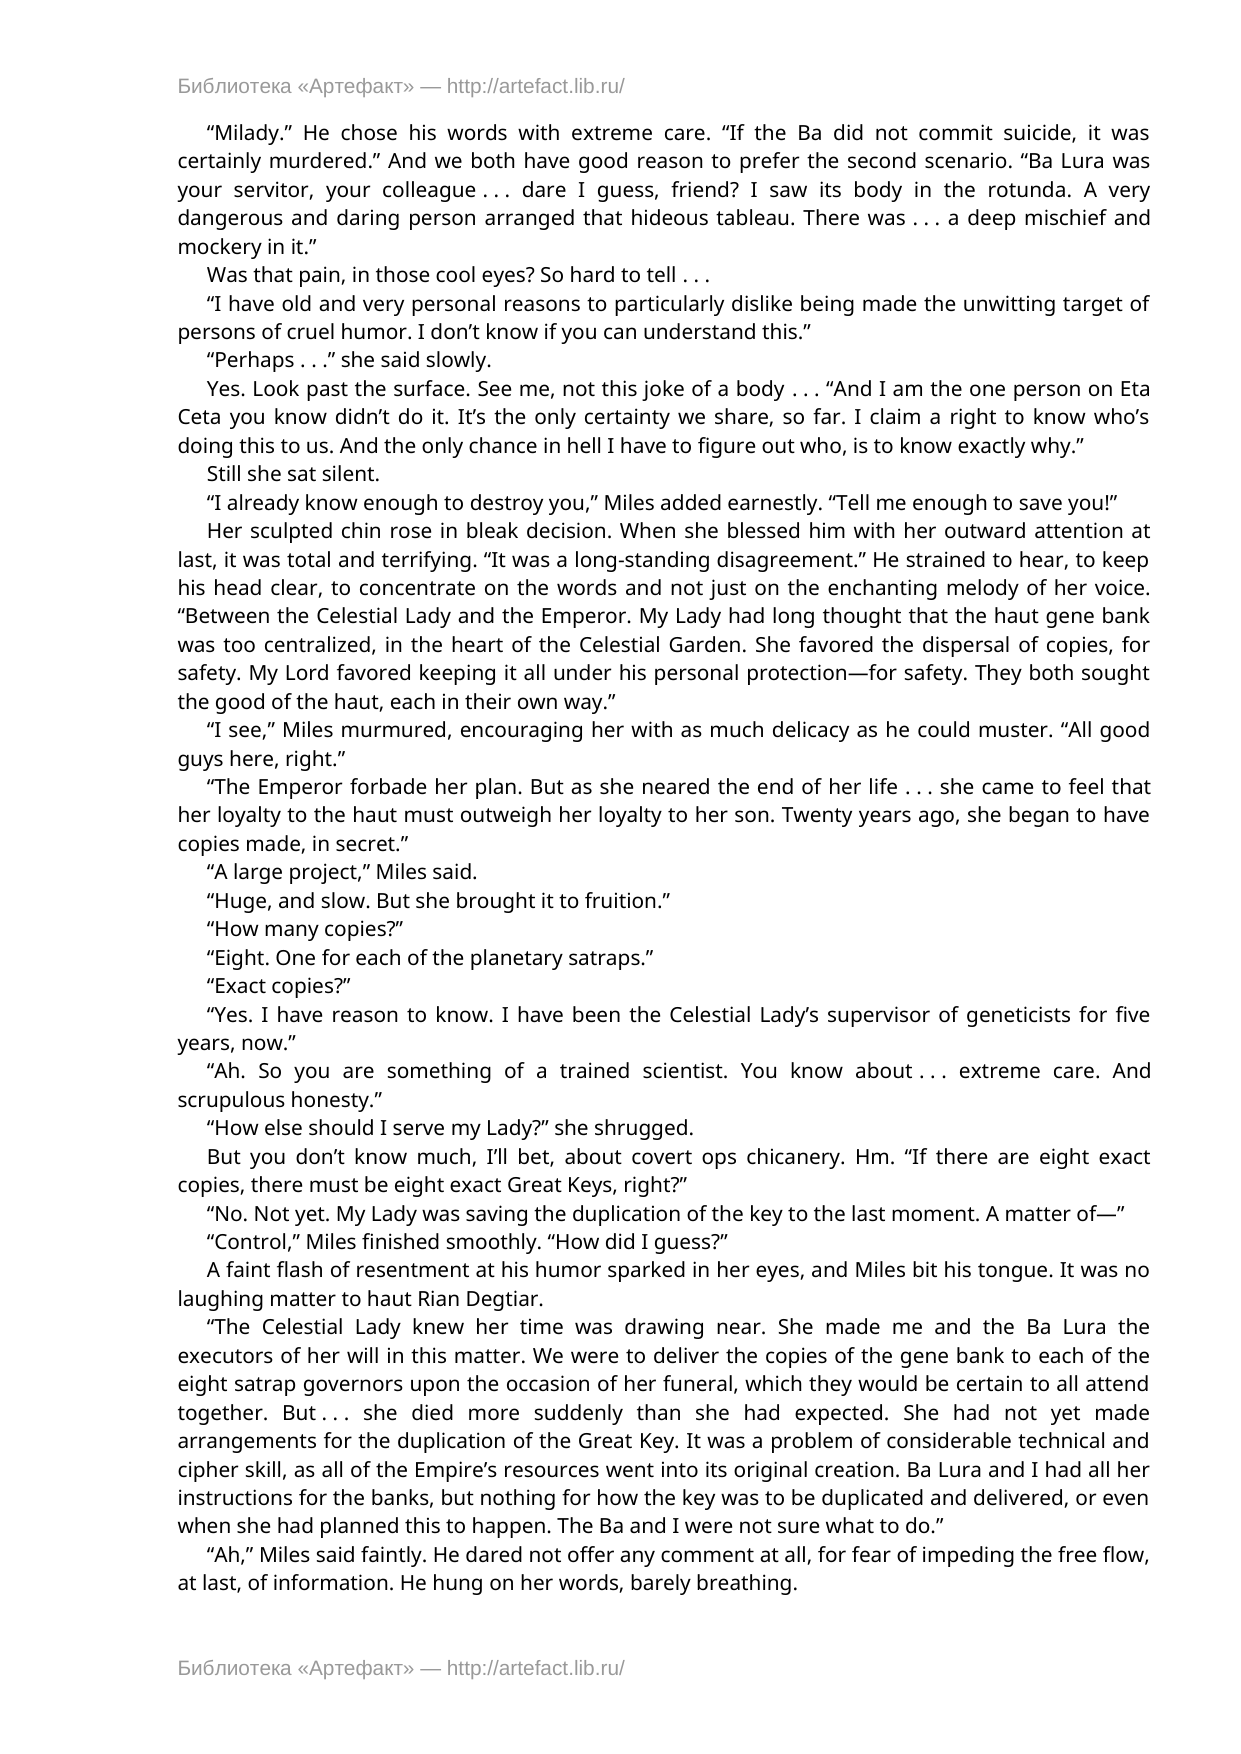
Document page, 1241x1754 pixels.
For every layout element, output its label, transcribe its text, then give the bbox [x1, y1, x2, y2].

text “The Emperor forbade her plan. But as she neared the end of her life . . . she came to feel that her loyalty to the haut must outweigh her loyalty to her son. Twenty years ago, she began to have copies made, in secret.” [177, 772, 1152, 857]
text “How many copies?” [177, 914, 1152, 943]
text “Exact copies?” [177, 971, 1152, 1000]
text A faint flash of resentment at his humor sparked in her eyes, and Miles bit his tongue. It was no laughing matter to haut Rian Degtiar. [177, 1256, 1152, 1312]
text Her sculpted chin rose in bleak decision. When she blessed him with her outward attention at last, it was total and terrifying. “It was a long-standing disagreement.” He strained to hear, to keep his head clear, to concentrate on the words and not just on the enchanting melody of her voice. “Between the Celestial Lady and the Emperor. My Lady had long thought that the haut gene bank was too centralized, in the heart of the Celestial Garden. She favored the dispersal of copies, for safety. My Lord favored keeping it all under his personal protection—for safety. They both sought the good of the haut, each in their own way.” [177, 516, 1152, 715]
text Was that pain, in those cool eyes? So hard to tell . . . [177, 260, 1152, 289]
text “Yes. I have reason to know. I have been the Celestial Lady’s supervisor of geneticists for five years, now.” [177, 1000, 1152, 1057]
text “Huge, and slow. But she brought it to fruition.” [177, 886, 1152, 914]
text “I already know enough to destroy you,” Miles added earnestly. “Tell me enough to save you!” [177, 488, 1152, 516]
text “How else should I serve my Lady?” she shrugged. [177, 1113, 1152, 1142]
text “Control,” Miles finished smoothly. “How did I guess?” [177, 1227, 1152, 1256]
text “I see,” Miles murmured, encouraging her with as much delicacy as he could muster. “All good guys here, right.” [177, 715, 1152, 772]
text “No. Not yet. My Lady was saving the duplication of the key to the last moment. A matter of—” [177, 1199, 1152, 1227]
text Still she sat silent. [177, 459, 1152, 488]
text “Milady.” He chose his words with extreme care. “If the Ba did not commit suicide, it was certainly murdered.” And we both have good reason to prefer the second scenario. “Ba Lura was your servitor, your colleague . . . dare I guess, friend? I saw its body in the rotunda. A very dangerous and daring person arranged that hideous tableau. There was . . . a deep mischief and mockery in it.” [177, 118, 1152, 260]
text Yes. Look past the surface. See me, not this joke of a body . . . “And I am the one person on Eta Ceta you know didn’t do it. It’s the only certainty we share, so far. I claim a right to know who’s doing this to us. And the only chance in hell I have to figure out who, is to know exactly why.” [177, 374, 1152, 459]
text “I have old and very personal reasons to particularly dislike being made the unwitting target of persons of cruel humor. I don’t know if you can understand this.” [177, 289, 1152, 346]
text But you don’t know much, I’ll bet, about covert ops chicanery. Hm. “If there are eight exact copies, there must be eight exact Great Keys, right?” [177, 1142, 1152, 1199]
text “Ah. So you are something of a trained scientist. You know about . . . extreme care. And scrupulous honesty.” [177, 1057, 1152, 1113]
text “The Celestial Lady knew her time was drawing near. She made me and the Ba Lura the executors of her will in this matter. We were to deliver the copies of the gene bank to each of the eight satrap governors upon the occasion of her funeral, which they would be certain to all attend together. But . . . she died more suddenly than she had expected. She had not yet made arrangements for the duplication of the Great Key. It was a problem of considerable technical and cipher skill, as all of the Empire’s resources went into its original creation. Ba Lura and I had all her instructions for the banks, but nothing for how the key was to be duplicated and delivered, or even when she had planned this to happen. The Ba and I were not sure what to do.” [177, 1312, 1152, 1540]
text “A large project,” Miles said. [177, 857, 1152, 886]
text “Perhaps . . .” she said slowly. [177, 346, 1152, 374]
text “Eight. One for each of the planetary satraps.” [177, 943, 1152, 971]
text “Ah,” Miles said faintly. He dared not offer any comment at all, for fear of impeding the free flow, at last, of information. He hung on her words, barely breathing. [177, 1540, 1152, 1597]
